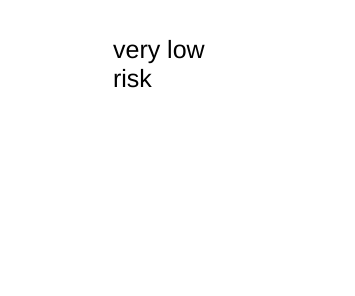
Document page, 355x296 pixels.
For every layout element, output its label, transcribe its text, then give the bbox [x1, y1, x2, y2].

text very low risk [113, 35, 242, 93]
